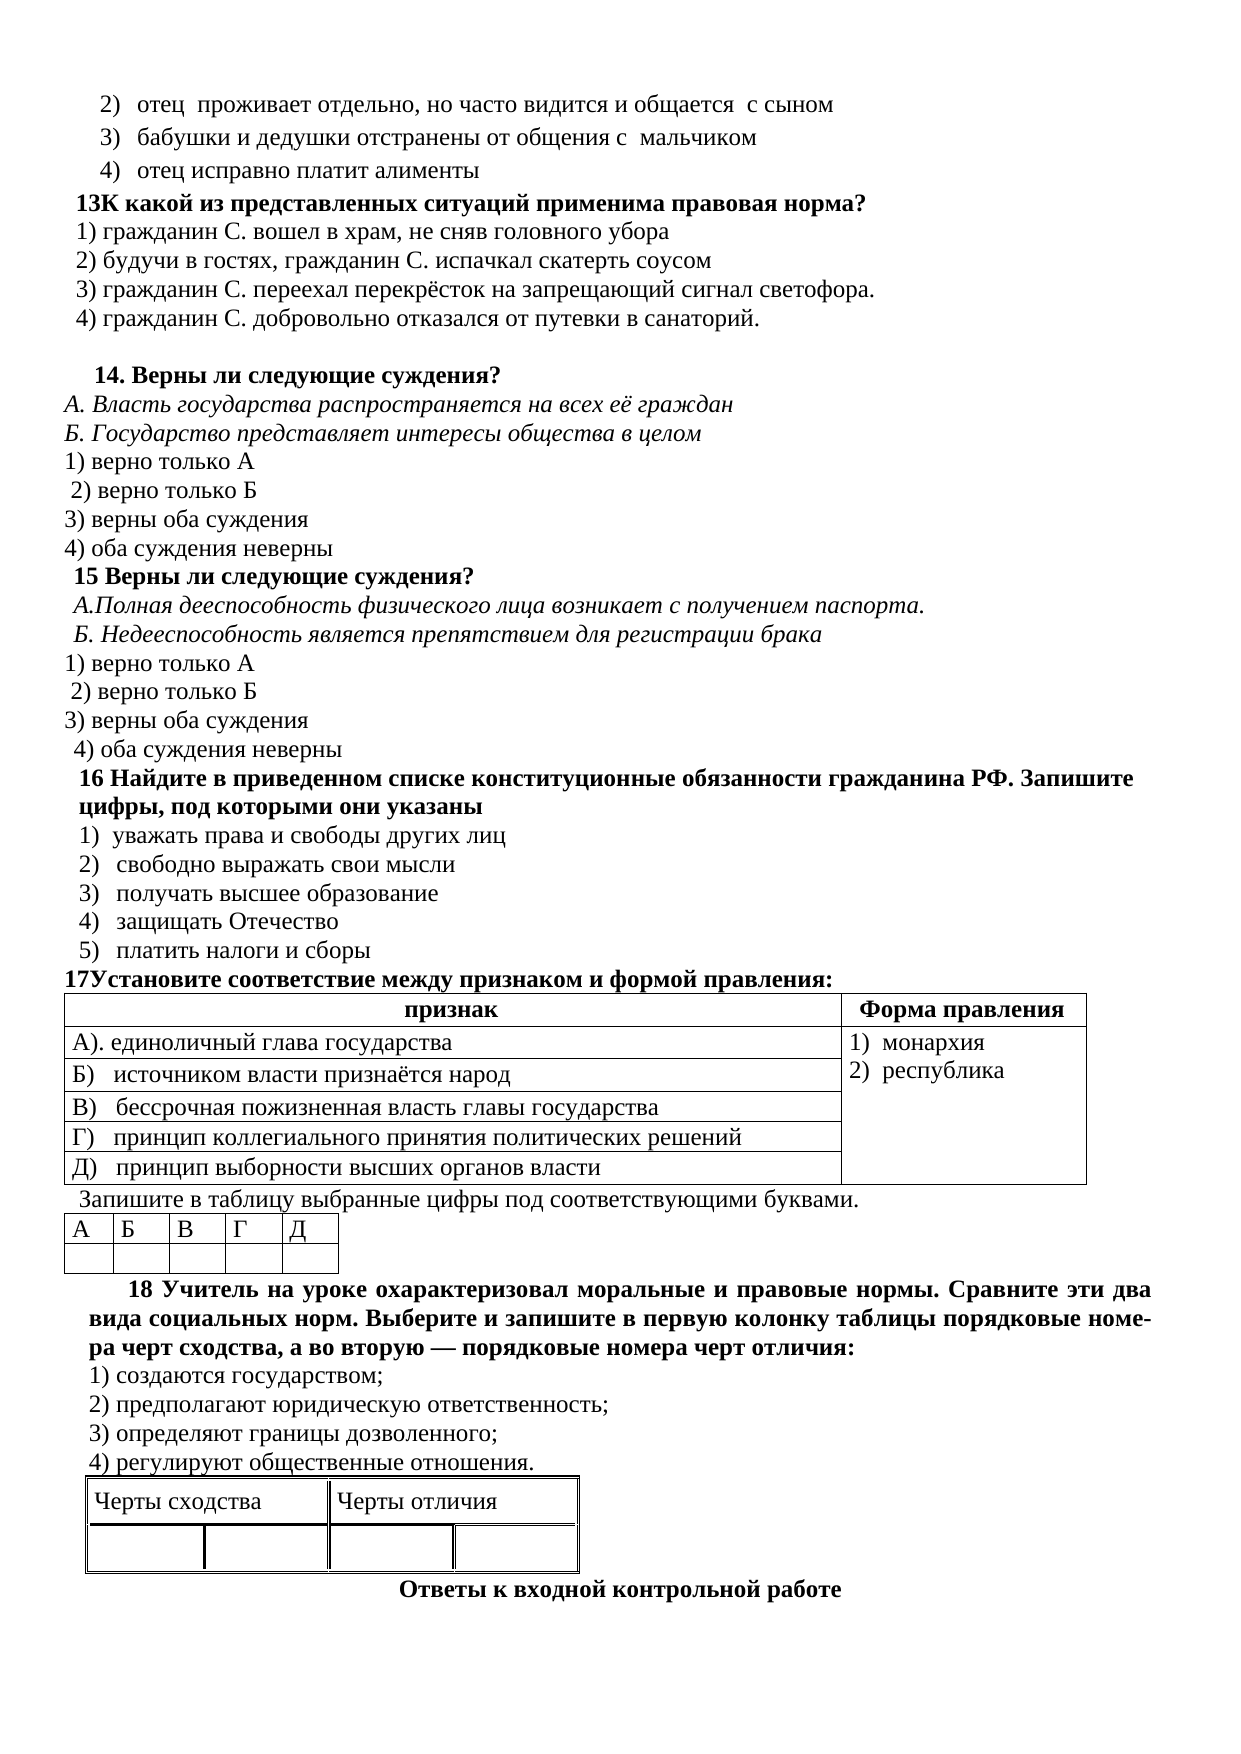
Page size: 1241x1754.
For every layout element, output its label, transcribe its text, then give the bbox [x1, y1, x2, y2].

text 18 Учитель на уроке охарактеризовал моральные и правовые нормы. Сравните эти два вида социальных норм. Выберите и запишите в первую колонку таблицы порядковые номера черт сходства, а во вторую — порядковые номера черт отличия: [89, 1274, 1152, 1360]
table_cell 17Установите соответствие между признаком и формой правления: Запишите в таблицу выбранные цифры под соответствующими буквами. [53, 964, 1163, 1274]
table_cell 14. Верны ли следующие суждения? А. Власть государства распространяется на всех её граждан Б. Государство представляет интересы общества в целом 1) верно только А 2) верно только Б 3) верны оба суждения 4) оба суждения неверны [53, 360, 1163, 561]
table_header Черты сходства [88, 1477, 329, 1523]
table_cell 15 Верны ли следующие суждения? А.Полная дееспособность физического лица возникает с получением паспорта. Б. Недееспособность является препятствием для регистрации брака 1) верно только А 2) верно только Б 3) верны оба суждения 4) оба суждения неверны [53, 561, 1163, 763]
table_cell [454, 1523, 577, 1571]
text Ответы к входной контрольной работе [89, 1574, 1152, 1602]
text 2) предполагают юридическую ответственность; [89, 1389, 1152, 1418]
text 4) регулируют общественные отношения. [89, 1447, 1152, 1475]
table_cell [329, 1526, 454, 1571]
table_cell [86, 1523, 204, 1571]
text 1) создаются государством; [89, 1360, 1152, 1389]
table_cell 13К какой из представленных ситуаций применима правовая норма? 1) гражданин С. вошел в храм, не сняв головного убора 2) будучи в гостях, гражданин С. испачкал скатерть соусом 3) гражданин С. переехал перекрёсток на запрещающий сигнал светофора. 4) гражданин С. добровольно отказался от путевки в санаторий. [53, 188, 1163, 360]
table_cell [51, 89, 1161, 188]
table_header Черты отличия [329, 1479, 577, 1523]
table_cell [204, 1523, 329, 1571]
text 3) определяют границы дозволенного; [89, 1418, 1152, 1447]
table_cell 16 Найдите в приведенном списке конституционные обязанности гражданина РФ. Запишите цифры, под которыми они указаны 1) уважать права и свободы других лиц свободно выражать свои мысли получать высшее образование защищать Отечество платить налоги и сборы [53, 763, 1163, 964]
